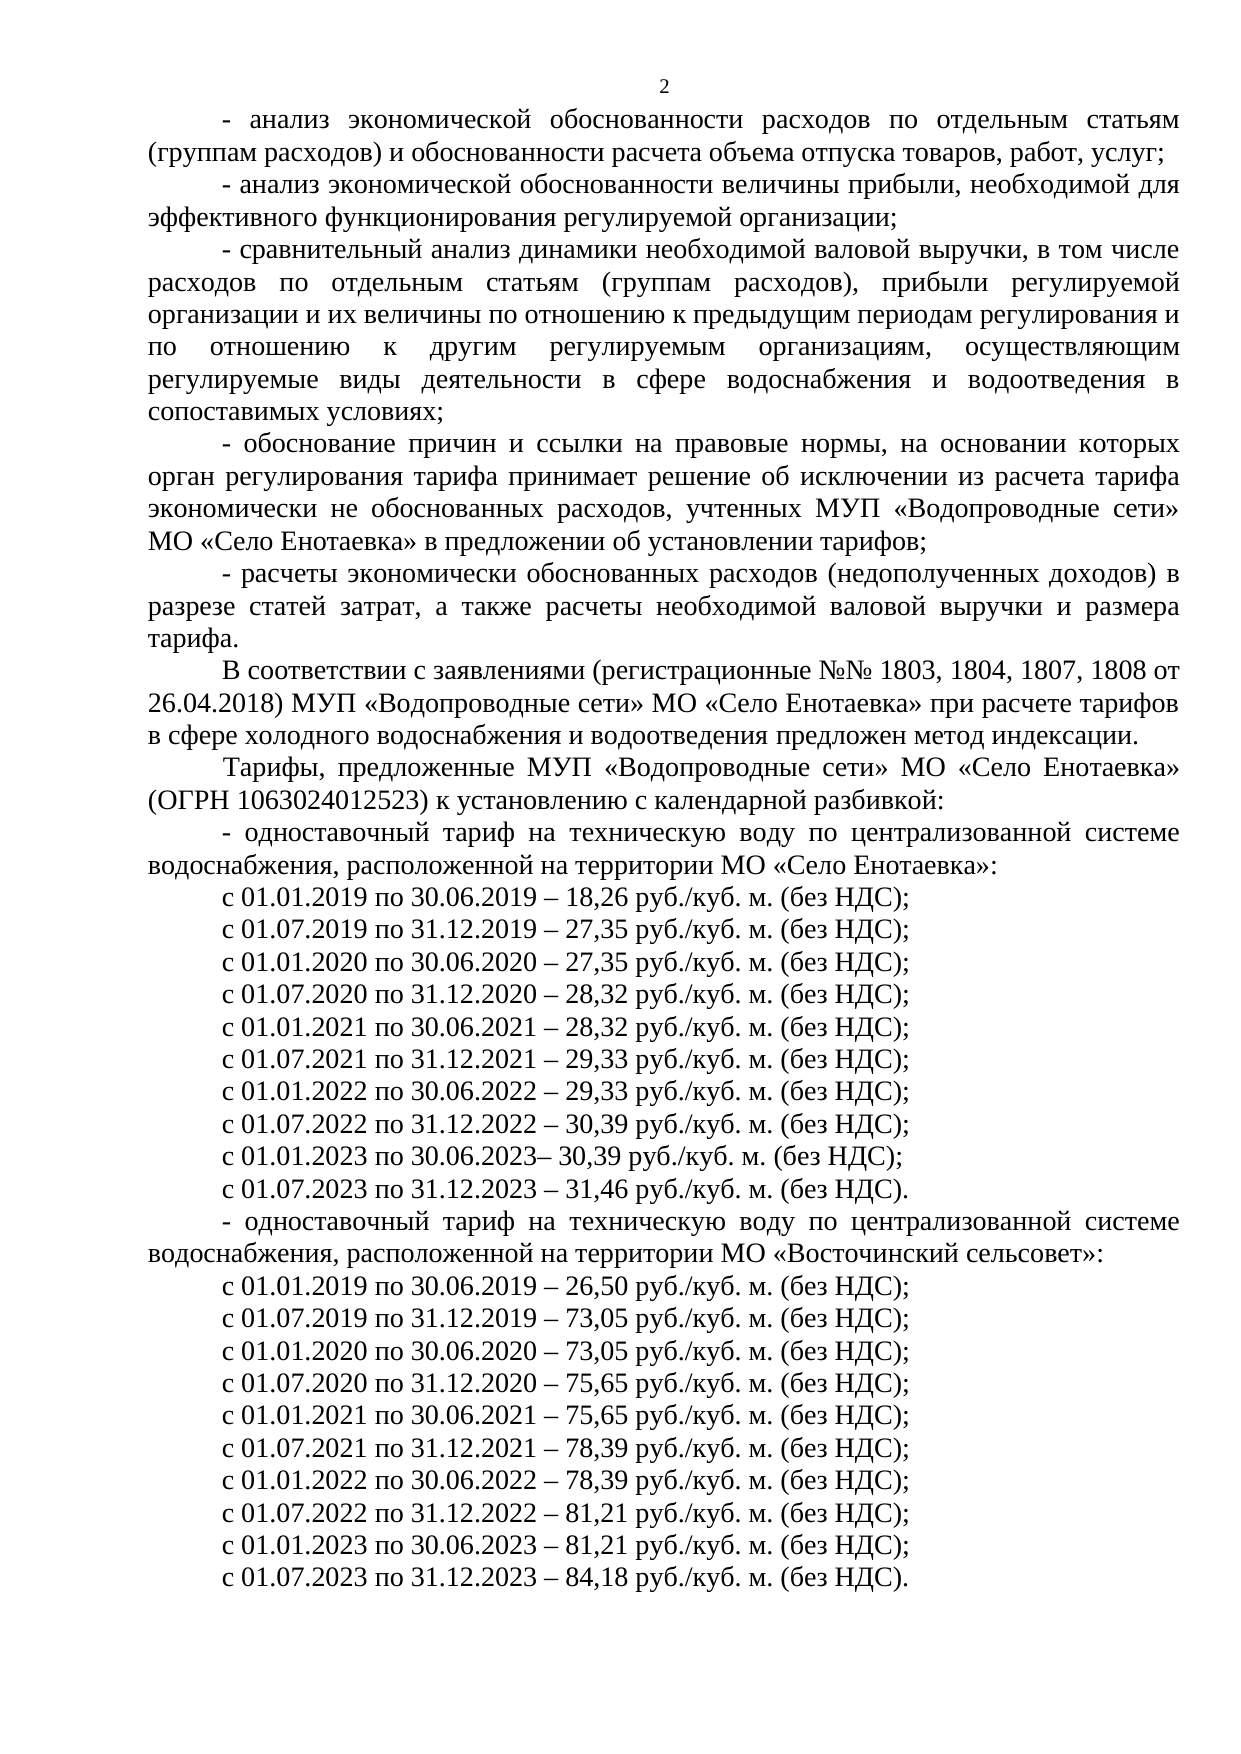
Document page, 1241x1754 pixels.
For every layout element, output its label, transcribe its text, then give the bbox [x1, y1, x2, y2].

text с 01.01.2020 по 30.06.2020 – 73,05 руб./куб. м. (без НДС); [148, 1334, 1189, 1366]
text с 01.07.2022 по 31.12.2022 – 30,39 руб./куб. м. (без НДС); [148, 1107, 1189, 1139]
text с 01.01.2022 по 30.06.2022 – 78,39 руб./куб. м. (без НДС); [148, 1463, 1189, 1496]
text - расчеты экономически обоснованных расходов (недополученных доходов) в разрезе статей затрат, а также расчеты необходимой валовой выручки и размера тарифа. [148, 556, 1181, 653]
text - одноставочный тариф на техническую воду по централизованной системе водоснабжения, расположенной на территории МО «Село Енотаевка»: [148, 815, 1181, 880]
text В соответствии с заявлениями (регистрационные №№ 1803, 1804, 1807, 1808 от 26.04.2018) МУП «Водопроводные сети» МО «Село Енотаевка» при расчете тарифов в сфере холодного водоснабжения и водоотведения предложен метод индексации. [148, 653, 1181, 751]
text - сравнительный анализ динамики необходимой валовой выручки, в том числе расходов по отдельным статьям (группам расходов), прибыли регулируемой организации и их величины по отношению к предыдущим периодам регулирования и по отношению к другим регулируемым организациям, осуществляющим регулируемые виды деятельности в сфере водоснабжения и водоотведения в сопоставимых условиях; [148, 232, 1181, 427]
text с 01.01.2019 по 30.06.2019 – 18,26 руб./куб. м. (без НДС); [148, 880, 1189, 912]
text с 01.01.2021 по 30.06.2021 – 28,32 руб./куб. м. (без НДС); [148, 1010, 1189, 1042]
text с 01.07.2020 по 31.12.2020 – 75,65 руб./куб. м. (без НДС); [148, 1366, 1189, 1398]
text с 01.01.2021 по 30.06.2021 – 75,65 руб./куб. м. (без НДС); [148, 1398, 1189, 1431]
text с 01.07.2021 по 31.12.2021 – 29,33 руб./куб. м. (без НДС); [148, 1042, 1189, 1074]
text - анализ экономической обоснованности расходов по отдельным статьям (группам расходов) и обоснованности расчета объема отпуска товаров, работ, услуг; [148, 103, 1181, 167]
text с 01.07.2022 по 31.12.2022 – 81,21 руб./куб. м. (без НДС); [148, 1496, 1189, 1528]
text с 01.01.2020 по 30.06.2020 – 27,35 руб./куб. м. (без НДС); [148, 945, 1189, 977]
text с 01.07.2020 по 31.12.2020 – 28,32 руб./куб. м. (без НДС); [148, 977, 1189, 1010]
text - обоснование причин и ссылки на правовые нормы, на основании которых орган регулирования тарифа принимает решение об исключении из расчета тарифа экономически не обоснованных расходов, учтенных МУП «Водопроводные сети» МО «Село Енотаевка» в предложении об установлении тарифов; [148, 427, 1181, 556]
text с 01.01.2019 по 30.06.2019 – 26,50 руб./куб. м. (без НДС); [148, 1269, 1189, 1301]
text - одноставочный тариф на техническую воду по централизованной системе водоснабжения, расположенной на территории МО «Восточинский сельсовет»: [148, 1204, 1181, 1269]
text с 01.07.2023 по 31.12.2023 – 84,18 руб./куб. м. (без НДС). [148, 1560, 1189, 1593]
text с 01.07.2021 по 31.12.2021 – 78,39 руб./куб. м. (без НДС); [148, 1431, 1189, 1463]
text с 01.07.2019 по 31.12.2019 – 73,05 руб./куб. м. (без НДС); [148, 1301, 1189, 1334]
text - анализ экономической обоснованности величины прибыли, необходимой для эффективного функционирования регулируемой организации; [148, 167, 1181, 232]
text с 01.01.2022 по 30.06.2022 – 29,33 руб./куб. м. (без НДС); [148, 1074, 1189, 1107]
text Тарифы, предложенные МУП «Водопроводные сети» МО «Село Енотаевка» (ОГРН 1063024012523) к установлению с календарной разбивкой: [148, 751, 1181, 815]
text с 01.01.2023 по 30.06.2023 – 81,21 руб./куб. м. (без НДС); [148, 1528, 1189, 1560]
text с 01.07.2023 по 31.12.2023 – 31,46 руб./куб. м. (без НДС). [148, 1172, 1189, 1204]
text с 01.07.2019 по 31.12.2019 – 27,35 руб./куб. м. (без НДС); [148, 912, 1189, 945]
text с 01.01.2023 по 30.06.2023– 30,39 руб./куб. м. (без НДС); [148, 1139, 1189, 1172]
